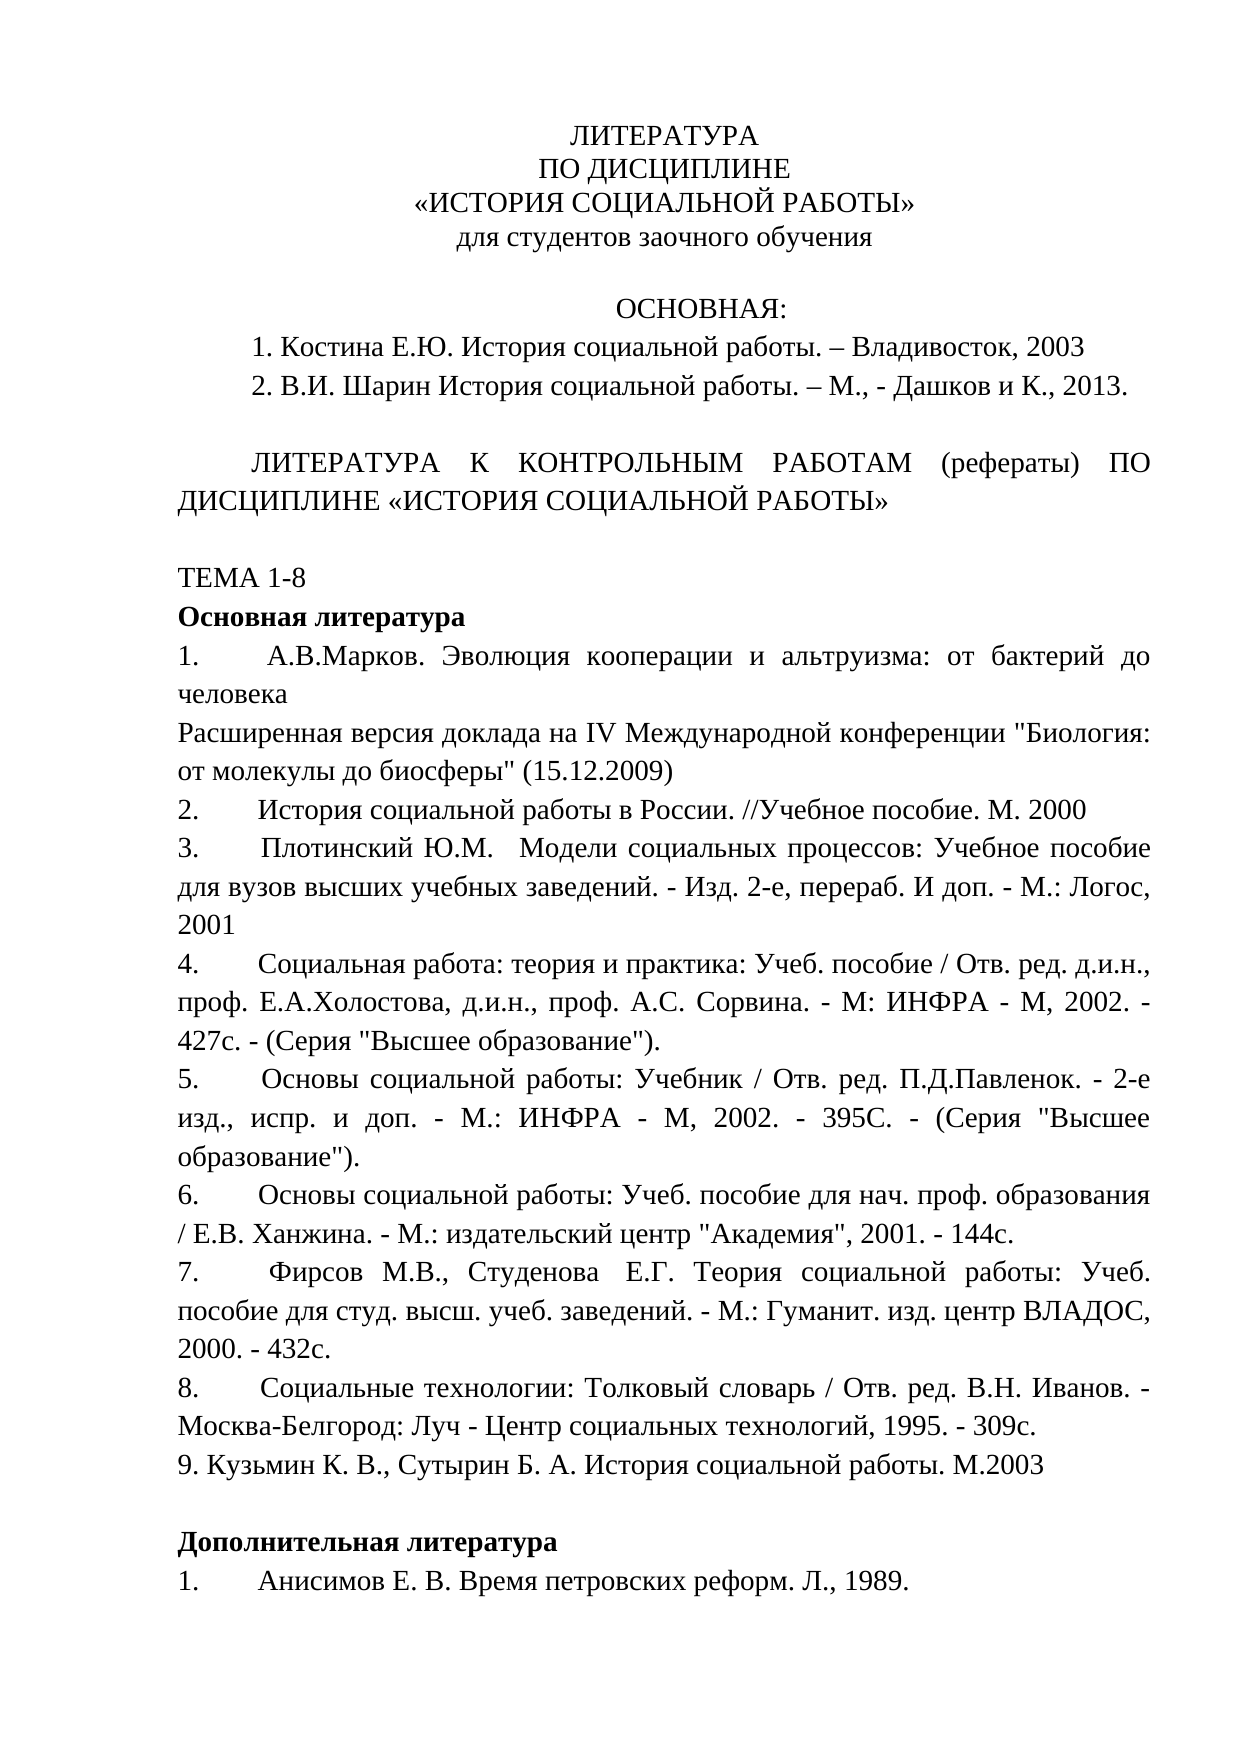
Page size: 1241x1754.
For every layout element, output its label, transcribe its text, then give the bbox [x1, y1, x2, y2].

title ЛИТЕРАТУРА [177, 118, 1152, 152]
text 1. А.В.Марков. Эволюция кооперации и альтруизма: от бактерий до человека [177, 638, 1152, 710]
text 2. В.И. Шарин История социальной работы. – М., - Дашков и К., 2013. [177, 368, 1152, 401]
text Расширенная версия доклада на IV Международной конференции "Биология: от молекулы до биосферы" (15.12.2009) [177, 715, 1152, 787]
title ПО ДИСЦИПЛИНЕ [177, 152, 1152, 185]
text 4. Социальная работа: теория и практика: Учеб. пособие / Отв. ред. д.и.н., проф. Е.А.Холостова, д.и.н., проф. А.С. Сорвина. - М: ИНФРА - М, 2002. - 427с. - (Серия "Высшее образование"). [177, 946, 1152, 1057]
text 1. Анисимов Е. В. Время петровских реформ. Л., 1989. [177, 1563, 1152, 1596]
text Дополнительная литература [177, 1524, 1152, 1558]
title для студентов заочного обучения [177, 219, 1152, 252]
text ОСНОВНАЯ: [177, 291, 1152, 324]
text 2. История социальной работы в России. //Учебное пособие. М. 2000 [177, 792, 1152, 825]
text 1. Костина Е.Ю. История социальной работы. – Владивосток, 2003 [177, 329, 1152, 363]
text 7. Фирсов М.В., Студенова Е.Г. Теория социальной работы: Учеб. пособие для студ. высш. учеб. заведений. - М.: Гуманит. изд. центр ВЛАДОС, 2000. - 432с. [177, 1254, 1152, 1365]
text 9. Кузьмин К. В., Сутырин Б. А. История социальной работы. М.2003 [177, 1447, 1152, 1481]
text Основная литература [177, 599, 1152, 633]
text ЛИТЕРАТУРА К КОНТРОЛЬНЫМ РАБОТАМ (рефераты) ПО ДИСЦИПЛИНЕ «ИСТОРИЯ СОЦИАЛЬНОЙ РАБОТЫ» [177, 445, 1152, 517]
text 8. Социальные технологии: Толковый словарь / Отв. ред. В.Н. Иванов. - Москва-Белгород: Луч - Центр социальных технологий, 1995. - 309с. [177, 1370, 1152, 1442]
text 5. Основы социальной работы: Учебник / Отв. ред. П.Д.Павленок. - 2-е изд., испр. и доп. - М.: ИНФРА - М, 2002. - 395С. - (Серия "Высшее образование"). [177, 1062, 1152, 1172]
text ТЕМА 1-8 [177, 561, 1152, 594]
text 6. Основы социальной работы: Учеб. пособие для нач. проф. образования / Е.В. Ханжина. - М.: издательский центр "Академия", 2001. - 144с. [177, 1177, 1152, 1249]
text 3. Плотинский Ю.М. Модели социальных процессов: Учебное пособие для вузов высших учебных заведений. - Изд. 2-е, перераб. И доп. - М.: Логос, 2001 [177, 830, 1152, 941]
title «ИСТОРИЯ СОЦИАЛЬНОЙ РАБОТЫ» [177, 185, 1152, 219]
